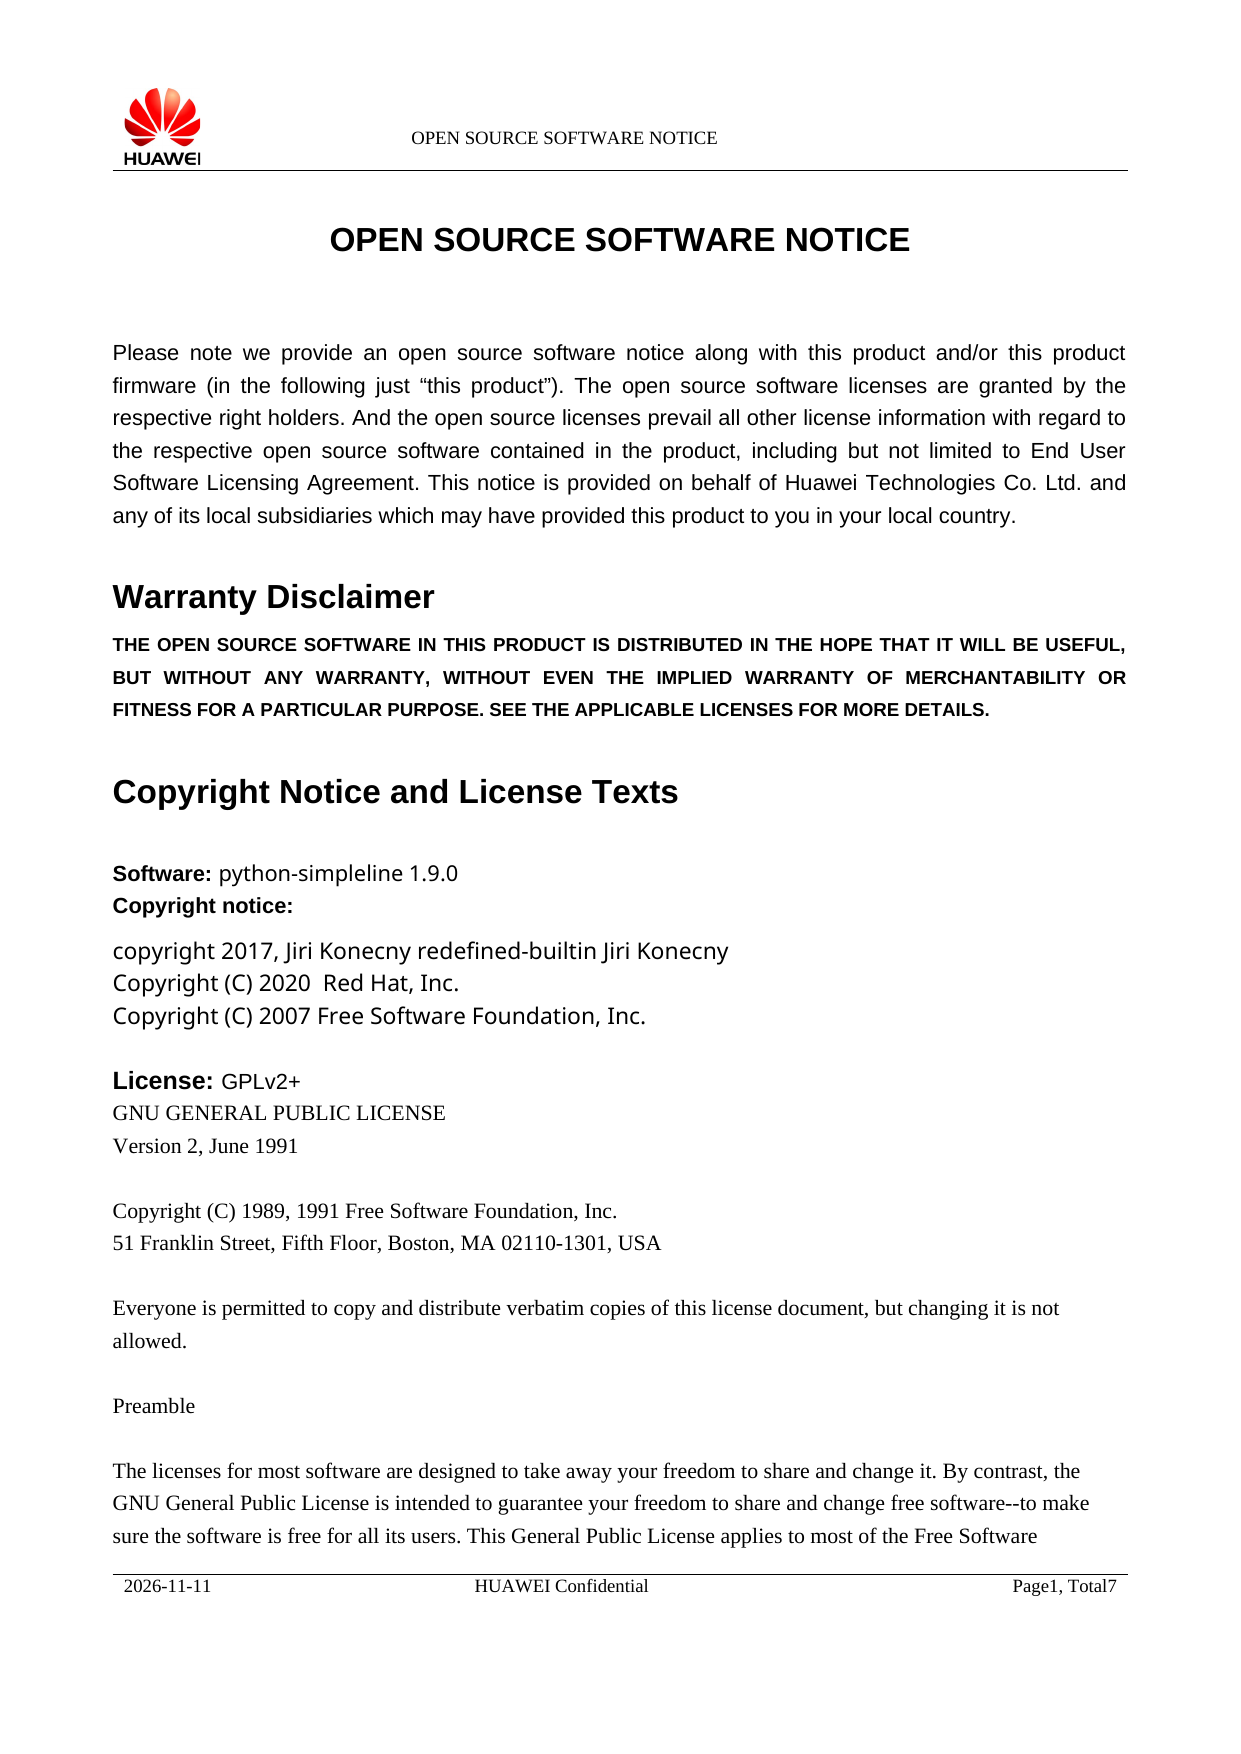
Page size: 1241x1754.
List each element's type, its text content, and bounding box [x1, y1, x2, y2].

text OPEN SOURCE SOFTWARE NOTICE [112, 206, 1128, 271]
text Please note we provide an open source software notice along with this product and/or this product firmware (in the following just “this product”). The open source software licenses are granted by the respective right holders. And the open source licenses prevail all other license information with regard to the respective open source software contained in the product, including but not limited to End User Software Licensing Agreement. This notice is provided on behalf of Huawei Technologies Co. Ltd. and any of its local subsidiaries which may have provided this product to you in your local country. [112, 336, 1128, 531]
text copyright 2017, Jiri Konecny redefined-builtin Jiri Konecny Copyright (C) 2020 Red Hat, Inc. Copyright (C) 2007 Free Software Foundation, Inc. [112, 934, 1128, 1064]
text License: GPLv2+ [112, 1064, 1128, 1096]
text Copyright Notice and License Texts [112, 759, 1128, 824]
text Warranty Disclaimer [112, 564, 1128, 629]
picture [124, 88, 201, 165]
text The open source software in this product is distributed in the hope that it will be useful, but WITHOUT ANY WARRANTY, without even the implied warranty of MERCHANTABILITY or FITNESS FOR A PARTICULAR PURPOSE. See the applicable licenses for more details. [112, 629, 1128, 726]
text Copyright notice: [112, 889, 1128, 921]
title Software: python-simpleline 1.9.0 [112, 856, 1128, 889]
